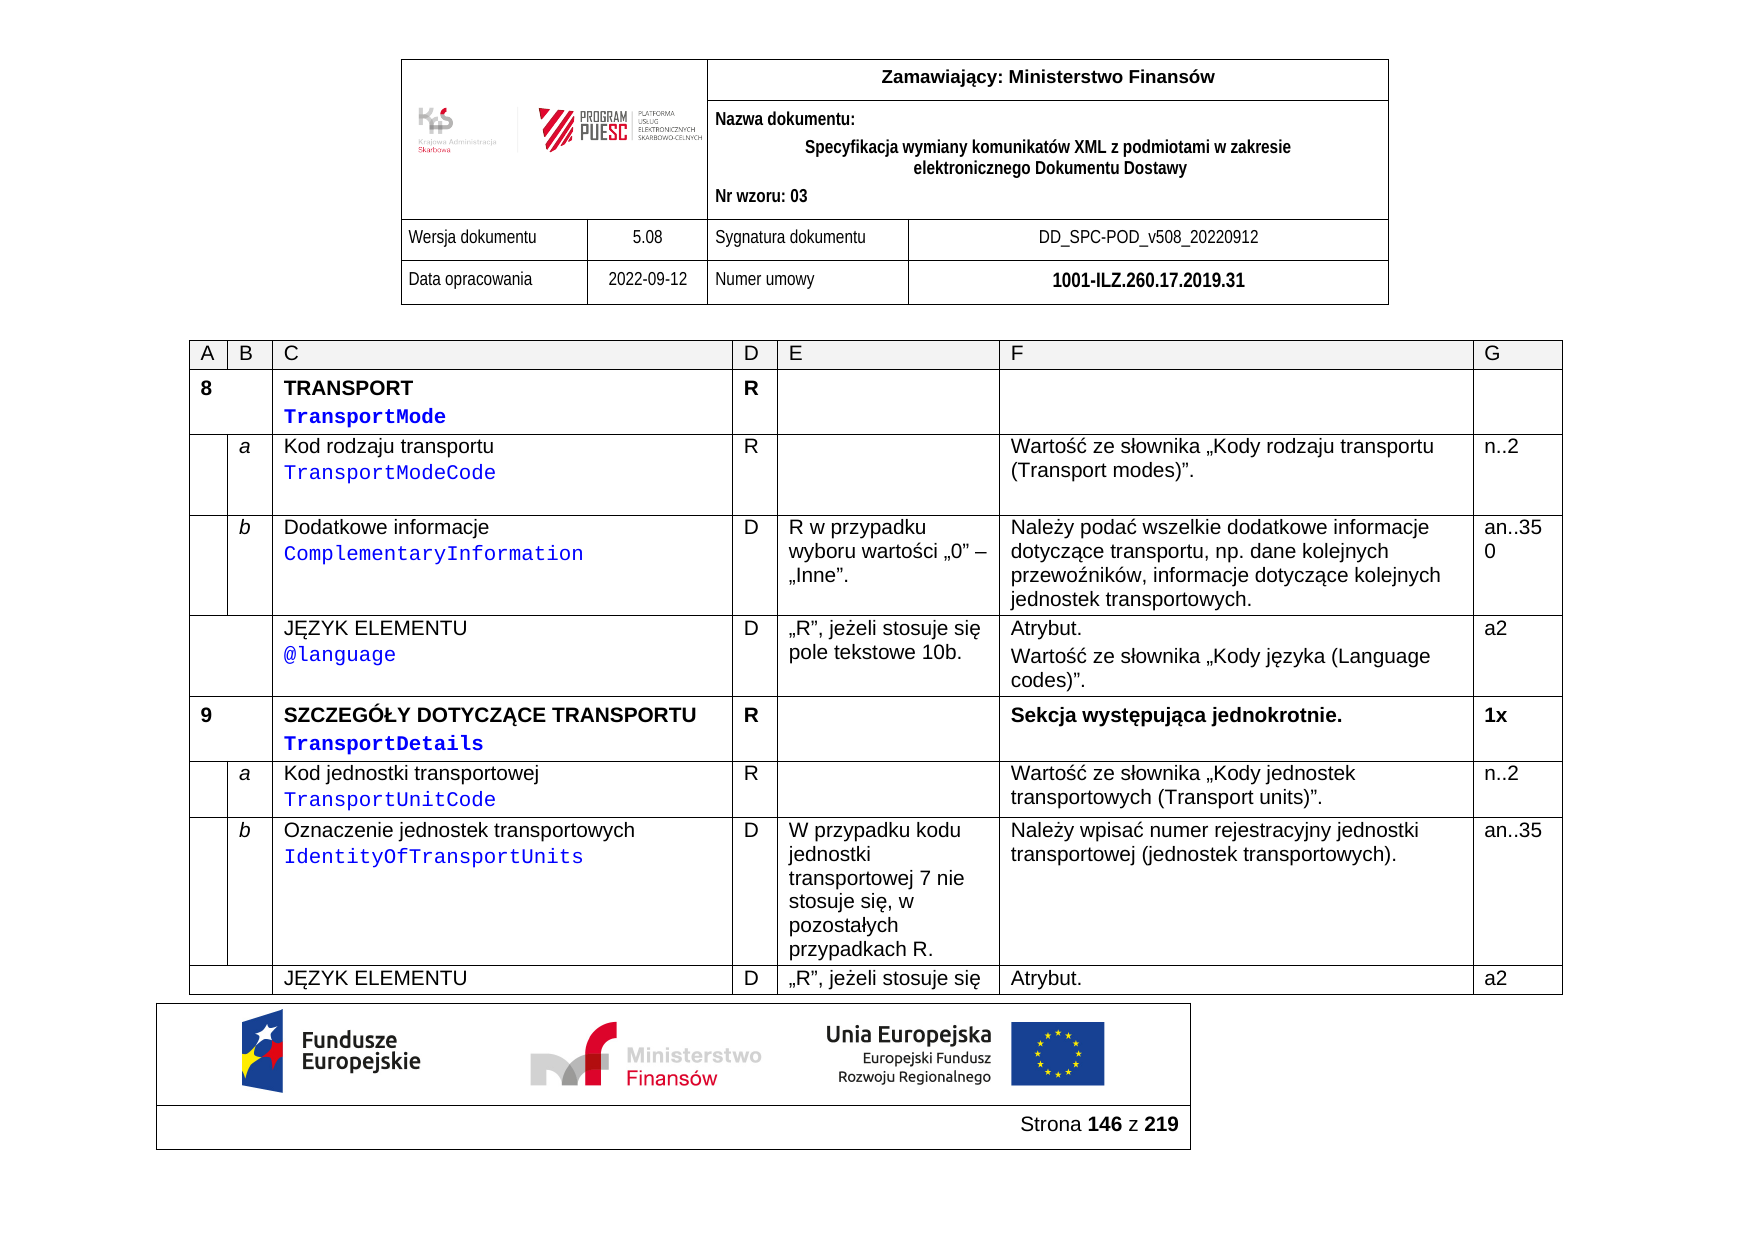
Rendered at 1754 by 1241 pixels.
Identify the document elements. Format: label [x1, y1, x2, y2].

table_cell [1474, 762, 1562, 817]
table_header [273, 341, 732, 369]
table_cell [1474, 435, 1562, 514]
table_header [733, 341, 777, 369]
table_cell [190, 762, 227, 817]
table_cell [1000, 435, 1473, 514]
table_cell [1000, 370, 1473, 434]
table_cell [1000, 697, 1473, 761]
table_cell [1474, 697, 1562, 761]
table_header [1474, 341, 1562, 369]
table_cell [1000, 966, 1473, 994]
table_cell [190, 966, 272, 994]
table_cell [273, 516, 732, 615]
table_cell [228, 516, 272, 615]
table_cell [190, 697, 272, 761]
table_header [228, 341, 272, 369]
picture [242, 1009, 1105, 1093]
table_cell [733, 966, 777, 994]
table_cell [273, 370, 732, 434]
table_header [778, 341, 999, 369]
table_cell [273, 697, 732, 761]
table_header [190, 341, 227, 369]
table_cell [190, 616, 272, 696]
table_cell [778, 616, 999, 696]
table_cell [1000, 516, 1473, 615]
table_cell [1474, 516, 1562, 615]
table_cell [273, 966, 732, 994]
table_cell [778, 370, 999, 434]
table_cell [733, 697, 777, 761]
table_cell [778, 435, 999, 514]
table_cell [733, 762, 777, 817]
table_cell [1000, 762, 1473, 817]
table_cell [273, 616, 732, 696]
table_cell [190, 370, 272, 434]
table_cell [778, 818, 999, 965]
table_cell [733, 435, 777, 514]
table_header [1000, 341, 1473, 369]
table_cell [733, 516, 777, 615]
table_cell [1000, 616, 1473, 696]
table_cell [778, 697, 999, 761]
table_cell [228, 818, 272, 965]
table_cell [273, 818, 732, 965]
picture [408, 97, 702, 163]
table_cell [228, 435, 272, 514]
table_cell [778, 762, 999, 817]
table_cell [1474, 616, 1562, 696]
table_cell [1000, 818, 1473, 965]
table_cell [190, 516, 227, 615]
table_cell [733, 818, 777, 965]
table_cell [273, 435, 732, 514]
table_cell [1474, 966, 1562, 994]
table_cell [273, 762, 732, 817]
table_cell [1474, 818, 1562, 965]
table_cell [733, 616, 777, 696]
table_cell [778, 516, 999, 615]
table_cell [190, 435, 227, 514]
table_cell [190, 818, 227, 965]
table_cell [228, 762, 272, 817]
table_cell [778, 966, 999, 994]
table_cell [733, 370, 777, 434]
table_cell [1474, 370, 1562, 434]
